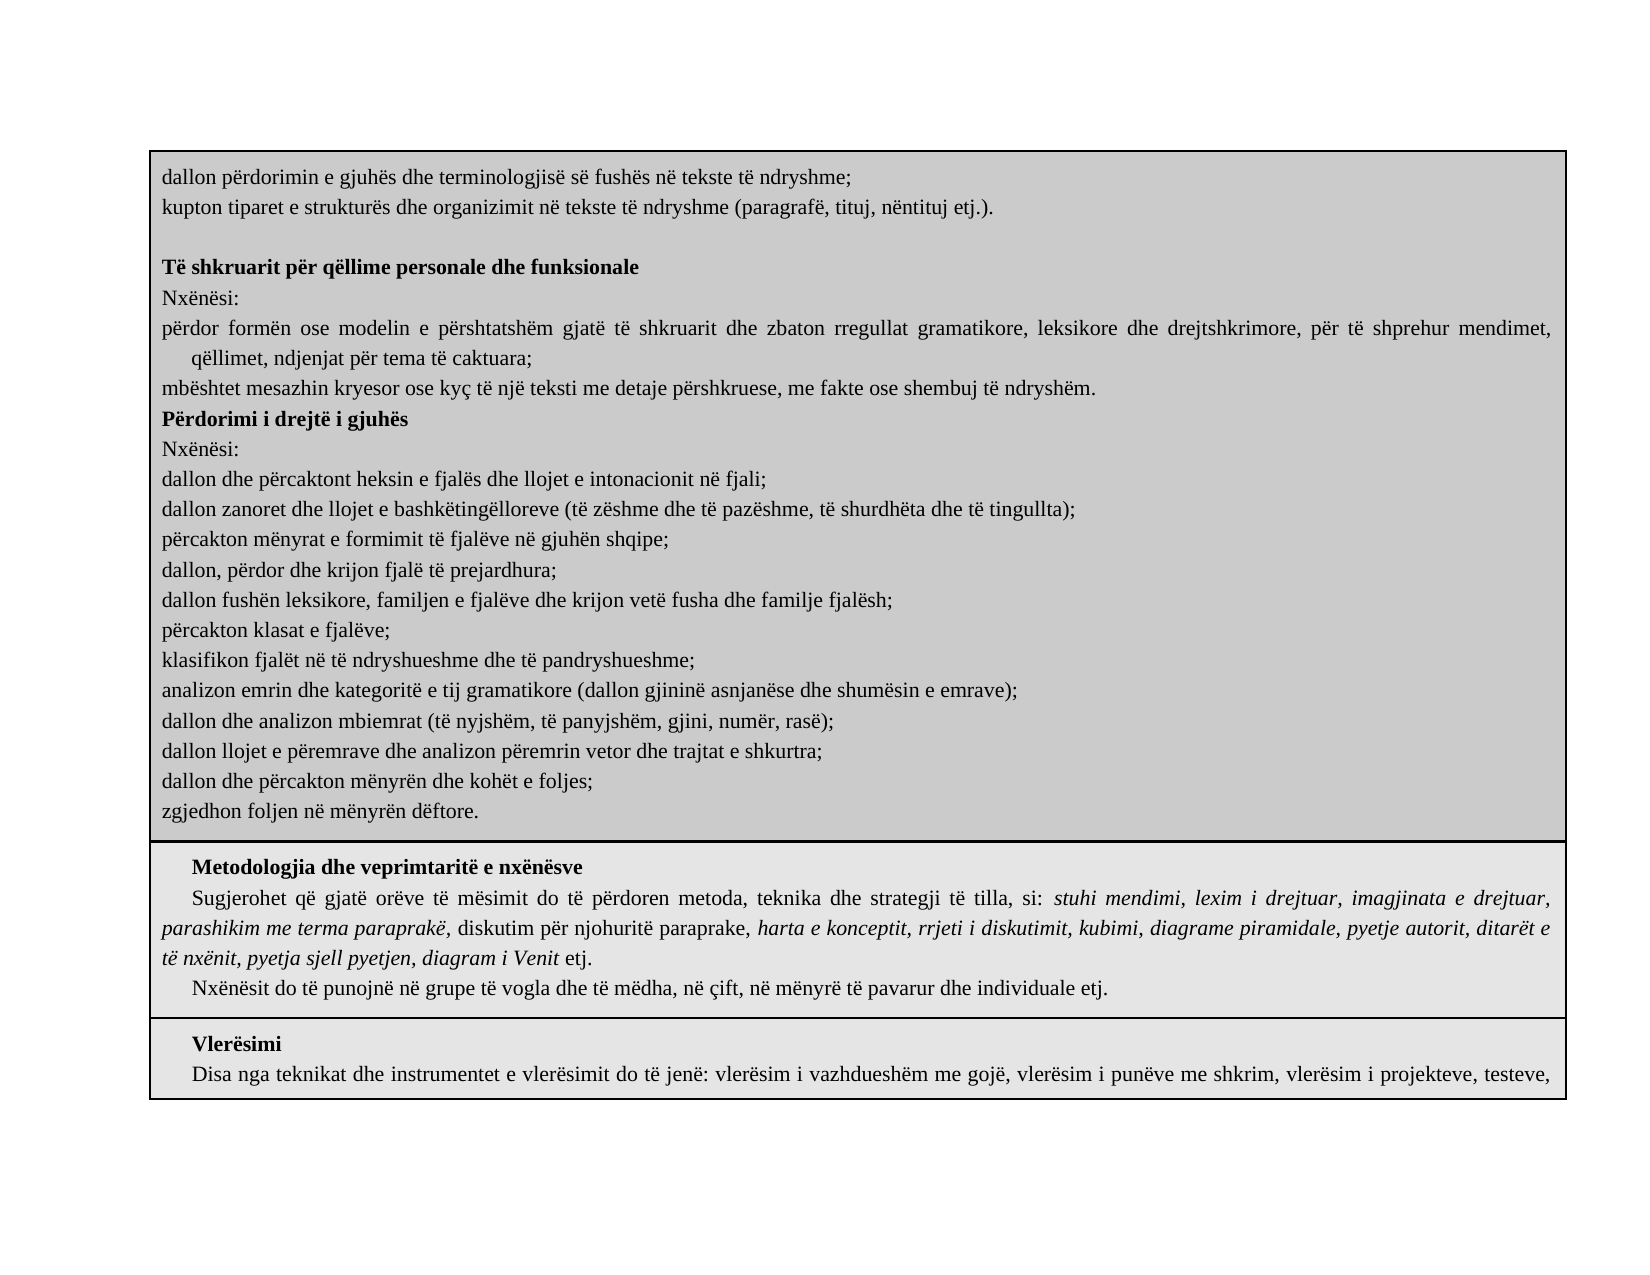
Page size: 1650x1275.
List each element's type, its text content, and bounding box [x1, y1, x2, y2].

table_cell Metodologjia dhe veprimtaritë e nxënësve Sugjerohet që gjatë orëve të mësimit do të përdoren metoda, teknika dhe strategji të tilla, si: stuhi mendimi, lexim i drejtuar, imagjinata e drejtuar, parashikim me terma paraprakë, diskutim për njohuritë paraprake, harta e konceptit, rrjeti i diskutimit, kubimi, diagrame piramidale, pyetje autorit, ditarët e të nxënit, pyetja sjell pyetjen, diagram i Venit etj. Nxënësit do të punojnë në grupe të vogla dhe të mëdha, në çift, në mënyrë të pavarur dhe individuale etj. [151, 843, 1565, 1017]
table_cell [151, 1019, 1565, 1098]
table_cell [151, 152, 1565, 840]
